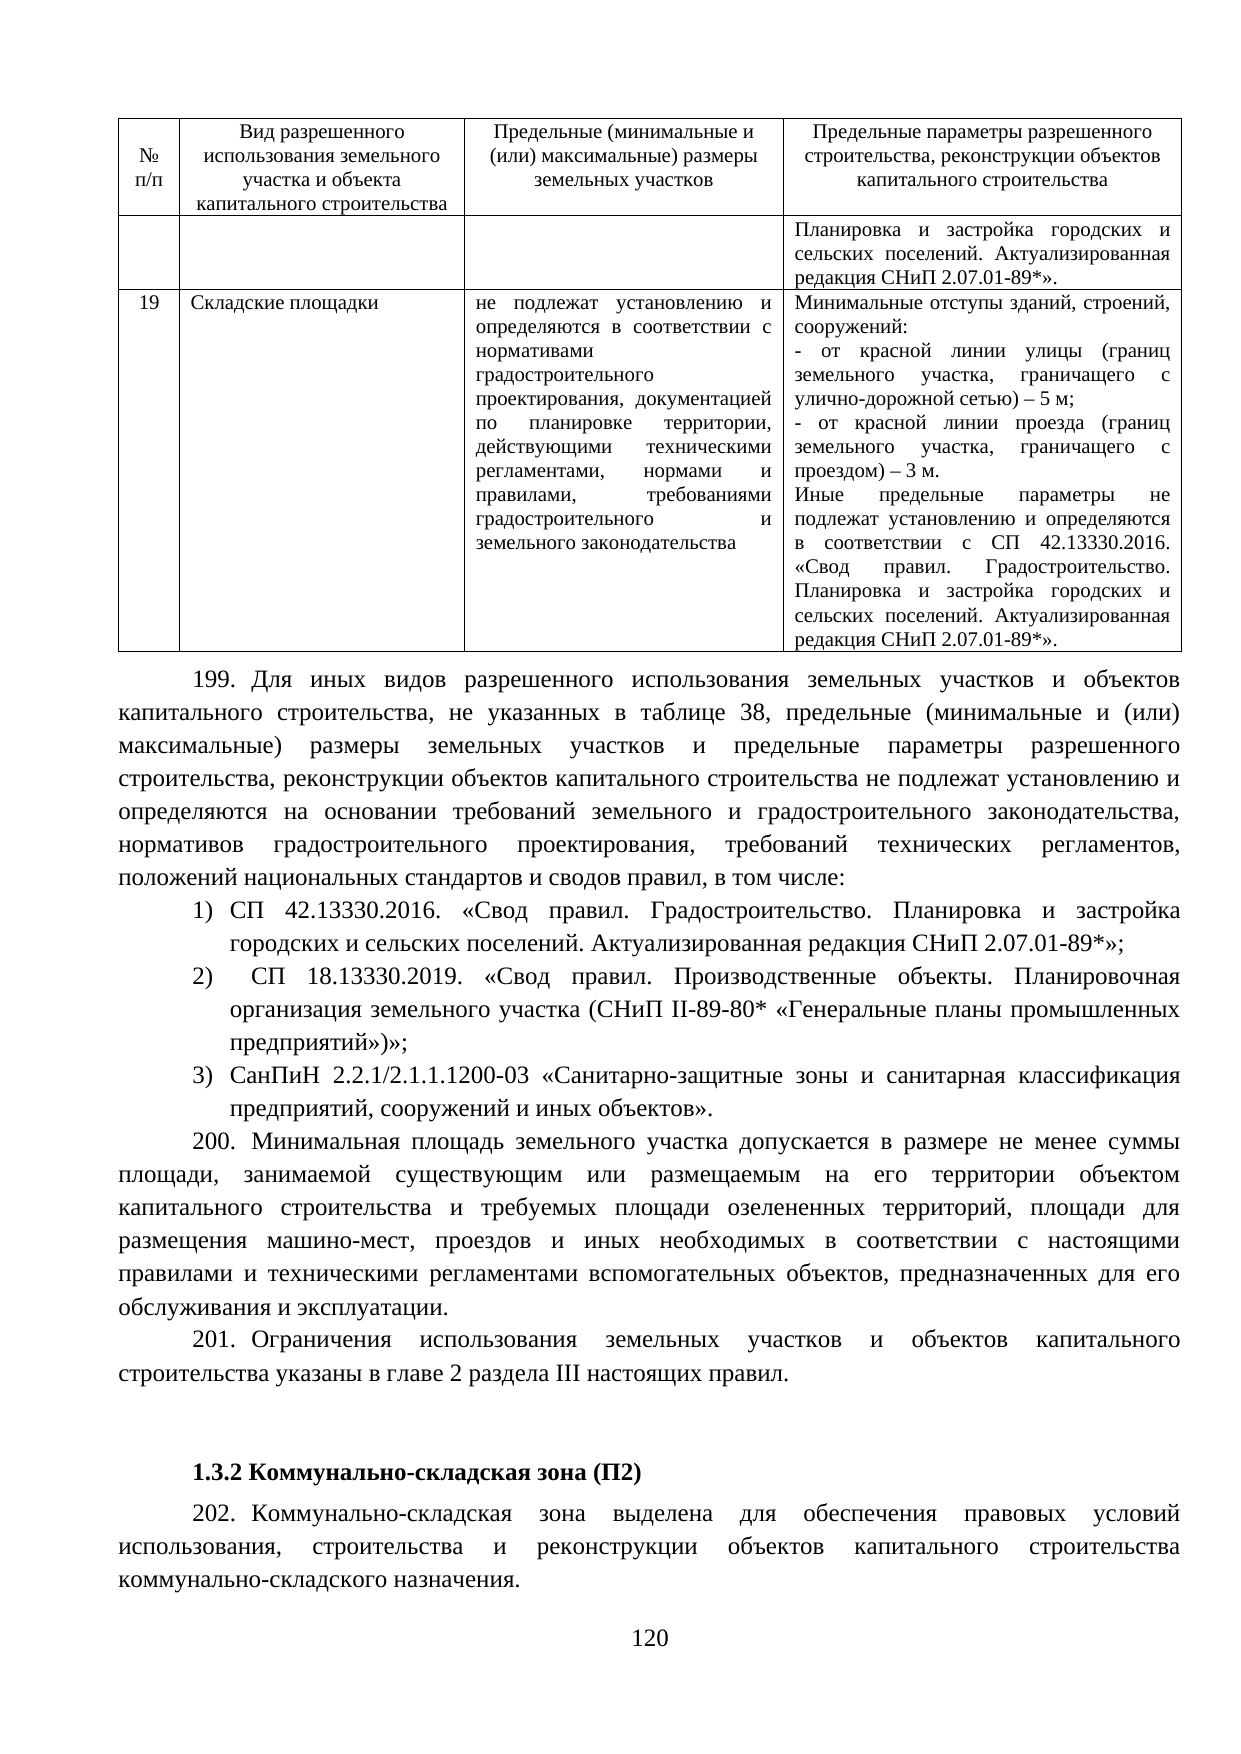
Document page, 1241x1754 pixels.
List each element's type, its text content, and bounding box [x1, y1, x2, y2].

subtitle 1.3.2 Коммунально-складская зона (П2) [118, 1457, 1181, 1486]
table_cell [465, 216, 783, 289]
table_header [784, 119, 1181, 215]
list Для иных видов разрешенного использования земельных участков и объектов капитального строительства, не указанных в таблице 38, предельные (минимальные и (или) максимальные) размеры земельных участков и предельные параметры разрешенного строительства, реконструкции объектов капитального строительства не подлежат установлению и определяются на основании требований земельного и градостроительного законодательства, нормативов градостроительного проектирования, требований технических регламентов, положений национальных стандартов и сводов правил, в том числе: [118, 664, 1181, 891]
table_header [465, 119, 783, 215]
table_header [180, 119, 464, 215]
list СанПиН 2.2.1/2.1.1.1200-03 «Санитарно-защитные зоны и санитарная классификация предприятий, сооружений и иных объектов». [192, 1060, 1181, 1122]
list Коммунально-складская зона выделена для обеспечения правовых условий использования, строительства и реконструкции объектов капитального строительства коммунально-складского назначения. [118, 1498, 1181, 1593]
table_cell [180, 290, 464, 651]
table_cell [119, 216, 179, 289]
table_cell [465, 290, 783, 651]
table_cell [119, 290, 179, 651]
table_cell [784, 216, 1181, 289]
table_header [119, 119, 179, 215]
list СП 18.13330.2019. «Свод правил. Производственные объекты. Планировочная организация земельного участка (СНиП II-89-80* «Генеральные планы промышленных предприятий»)»; [192, 961, 1181, 1056]
list Ограничения использования земельных участков и объектов капитального строительства указаны в главе 2 раздела III настоящих правил. [118, 1324, 1181, 1386]
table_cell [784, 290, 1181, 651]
list СП 42.13330.2016. «Свод правил. Градостроительство. Планировка и застройка городских и сельских поселений. Актуализированная редакция СНиП 2.07.01-89*»; [192, 895, 1181, 957]
list Минимальная площадь земельного участка допускается в размере не менее суммы площади, занимаемой существующим или размещаемым на его территории объектом капитального строительства и требуемых площади озелененных территорий, площади для размещения машино-мест, проездов и иных необходимых в соответствии с настоящими правилами и техническими регламентами вспомогательных объектов, предназначенных для его обслуживания и эксплуатации. [118, 1126, 1181, 1320]
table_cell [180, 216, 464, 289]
